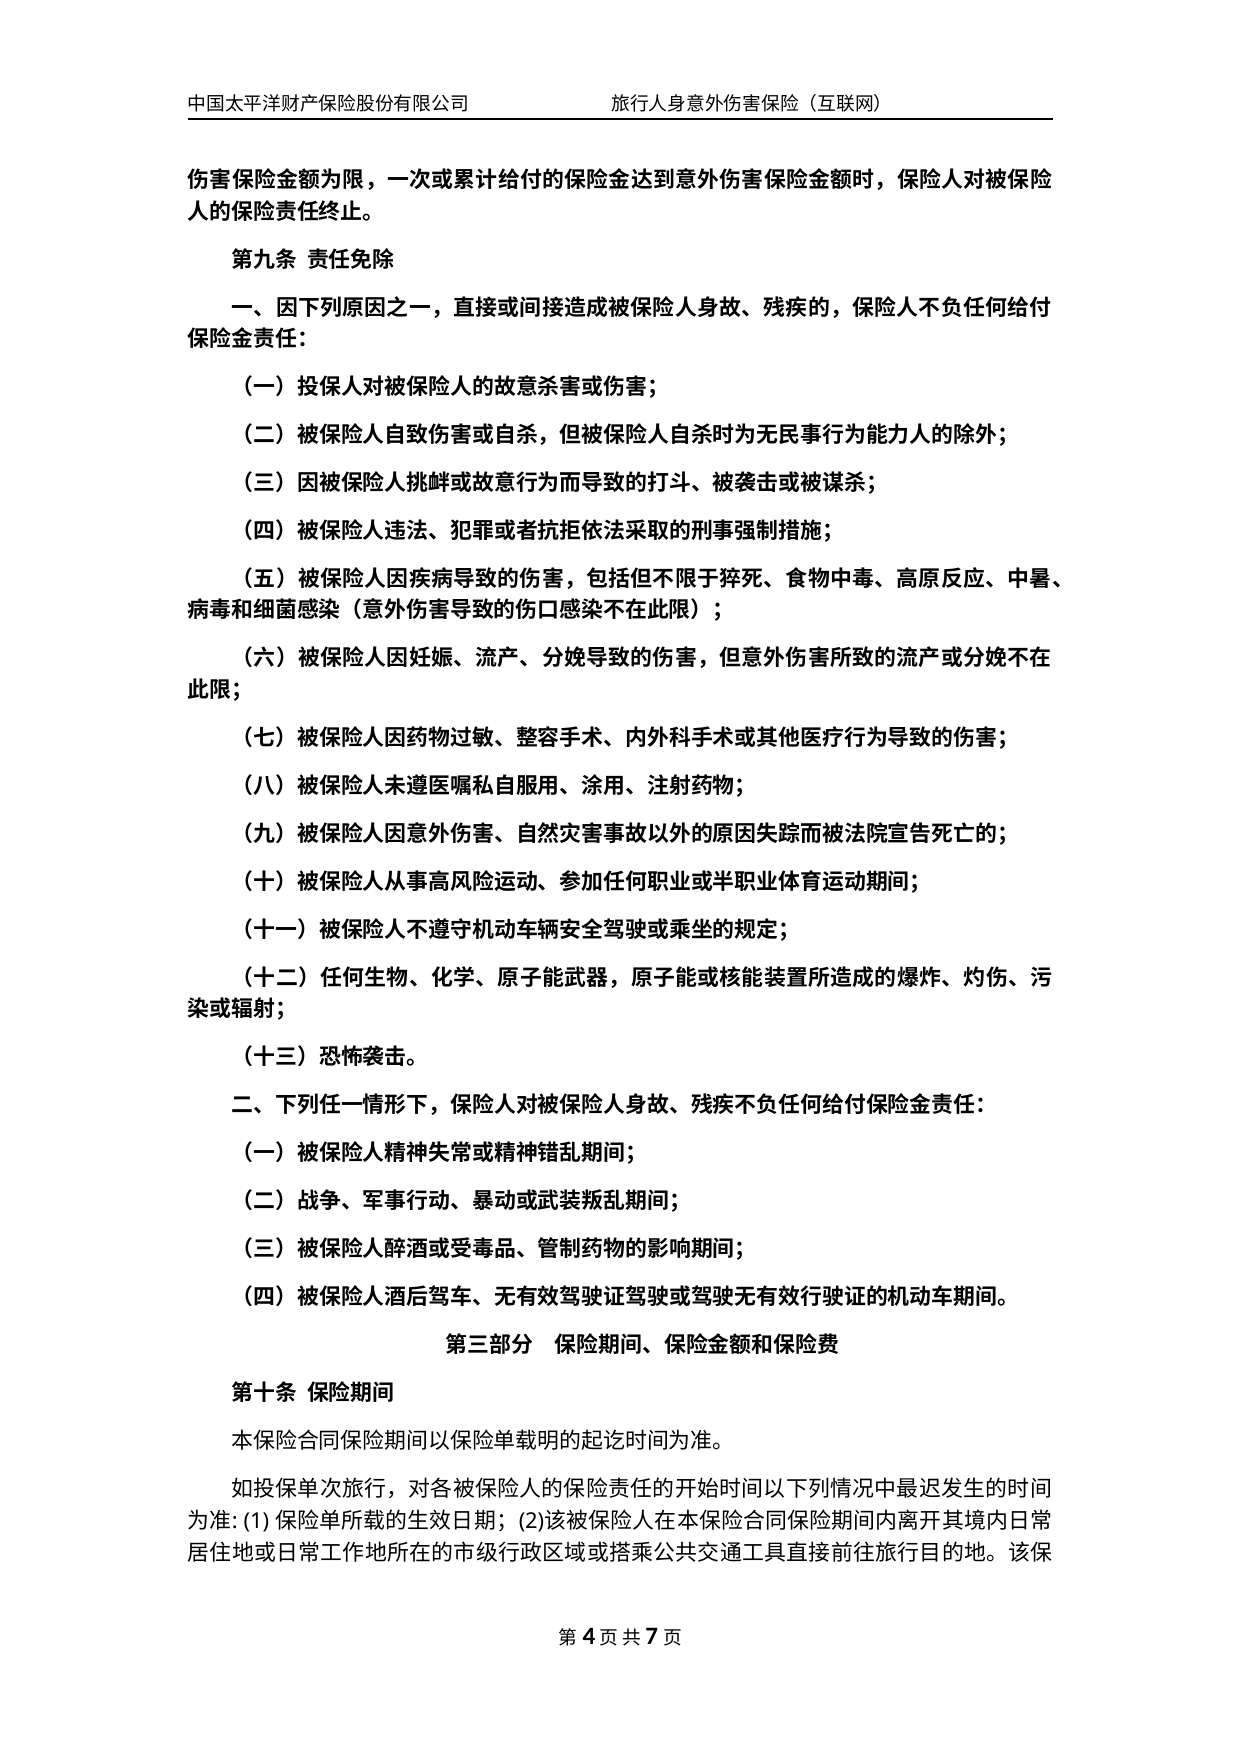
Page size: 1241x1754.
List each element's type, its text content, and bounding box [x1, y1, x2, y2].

text （三）因被保险人挑衅或故意行为而导致的打斗、被袭击或被谋杀； [187, 465, 1053, 497]
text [187, 1471, 1053, 1566]
text （十一）被保险人不遵守机动车辆安全驾驶或乘坐的规定； [187, 912, 1053, 943]
text （九）被保险人因意外伤害、自然灾害事故以外的原因失踪而被法院宣告死亡的； [187, 816, 1053, 847]
text （一）被保险人精神失常或精神错乱期间； [187, 1135, 1053, 1167]
text 第十条 保险期间 [187, 1375, 1053, 1407]
text （八）被保险人未遵医嘱私自服用、涂用、注射药物； [187, 768, 1053, 799]
text 一、因下列原因之一，直接或间接造成被保险人身故、残疾的，保险人不负任何给付保险金责任： [187, 289, 1053, 353]
text （十）被保险人从事高风险运动、参加任何职业或半职业体育运动期间； [187, 864, 1053, 895]
text （五）被保险人因疾病导致的伤害，包括但不限于猝死、食物中毒、高原反应、中暑、病毒和细菌感染（意外伤害导致的伤口感染不在此限）； [187, 561, 1053, 624]
text （三）被保险人醉酒或受毒品、管制药物的影响期间； [187, 1231, 1053, 1262]
text （七）被保险人因药物过敏、整容手术、内外科手术或其他医疗行为导致的伤害； [187, 720, 1053, 752]
text （二）战争、军事行动、暴动或武装叛乱期间； [187, 1183, 1053, 1214]
text 第九条 责任免除 [187, 242, 1053, 273]
text （六）被保险人因妊娠、流产、分娩导致的伤害，但意外伤害所致的流产或分娩不在此限； [187, 640, 1053, 704]
text 第三部分 保险期间、保险金额和保险费 [187, 1327, 1053, 1359]
text （四）被保险人酒后驾车、无有效驾驶证驾驶或驾驶无有效行驶证的机动车期间。 [187, 1279, 1053, 1310]
text （二）被保险人自致伤害或自杀，但被保险人自杀时为无民事行为能力人的除外； [187, 417, 1053, 449]
text （十三）恐怖袭击。 [187, 1039, 1053, 1071]
text （十二）任何生物、化学、原子能武器，原子能或核能装置所造成的爆炸、灼伤、污染或辐射； [187, 959, 1053, 1023]
text （一）投保人对被保险人的故意杀害或伤害； [187, 369, 1053, 401]
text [187, 162, 1053, 225]
text （四）被保险人违法、犯罪或者抗拒依法采取的刑事强制措施； [187, 513, 1053, 544]
text 二、下列任一情形下，保险人对被保险人身故、残疾不负任何给付保险金责任： [187, 1087, 1053, 1119]
text 本保险合同保险期间以保险单载明的起讫时间为准。 [187, 1423, 1053, 1455]
